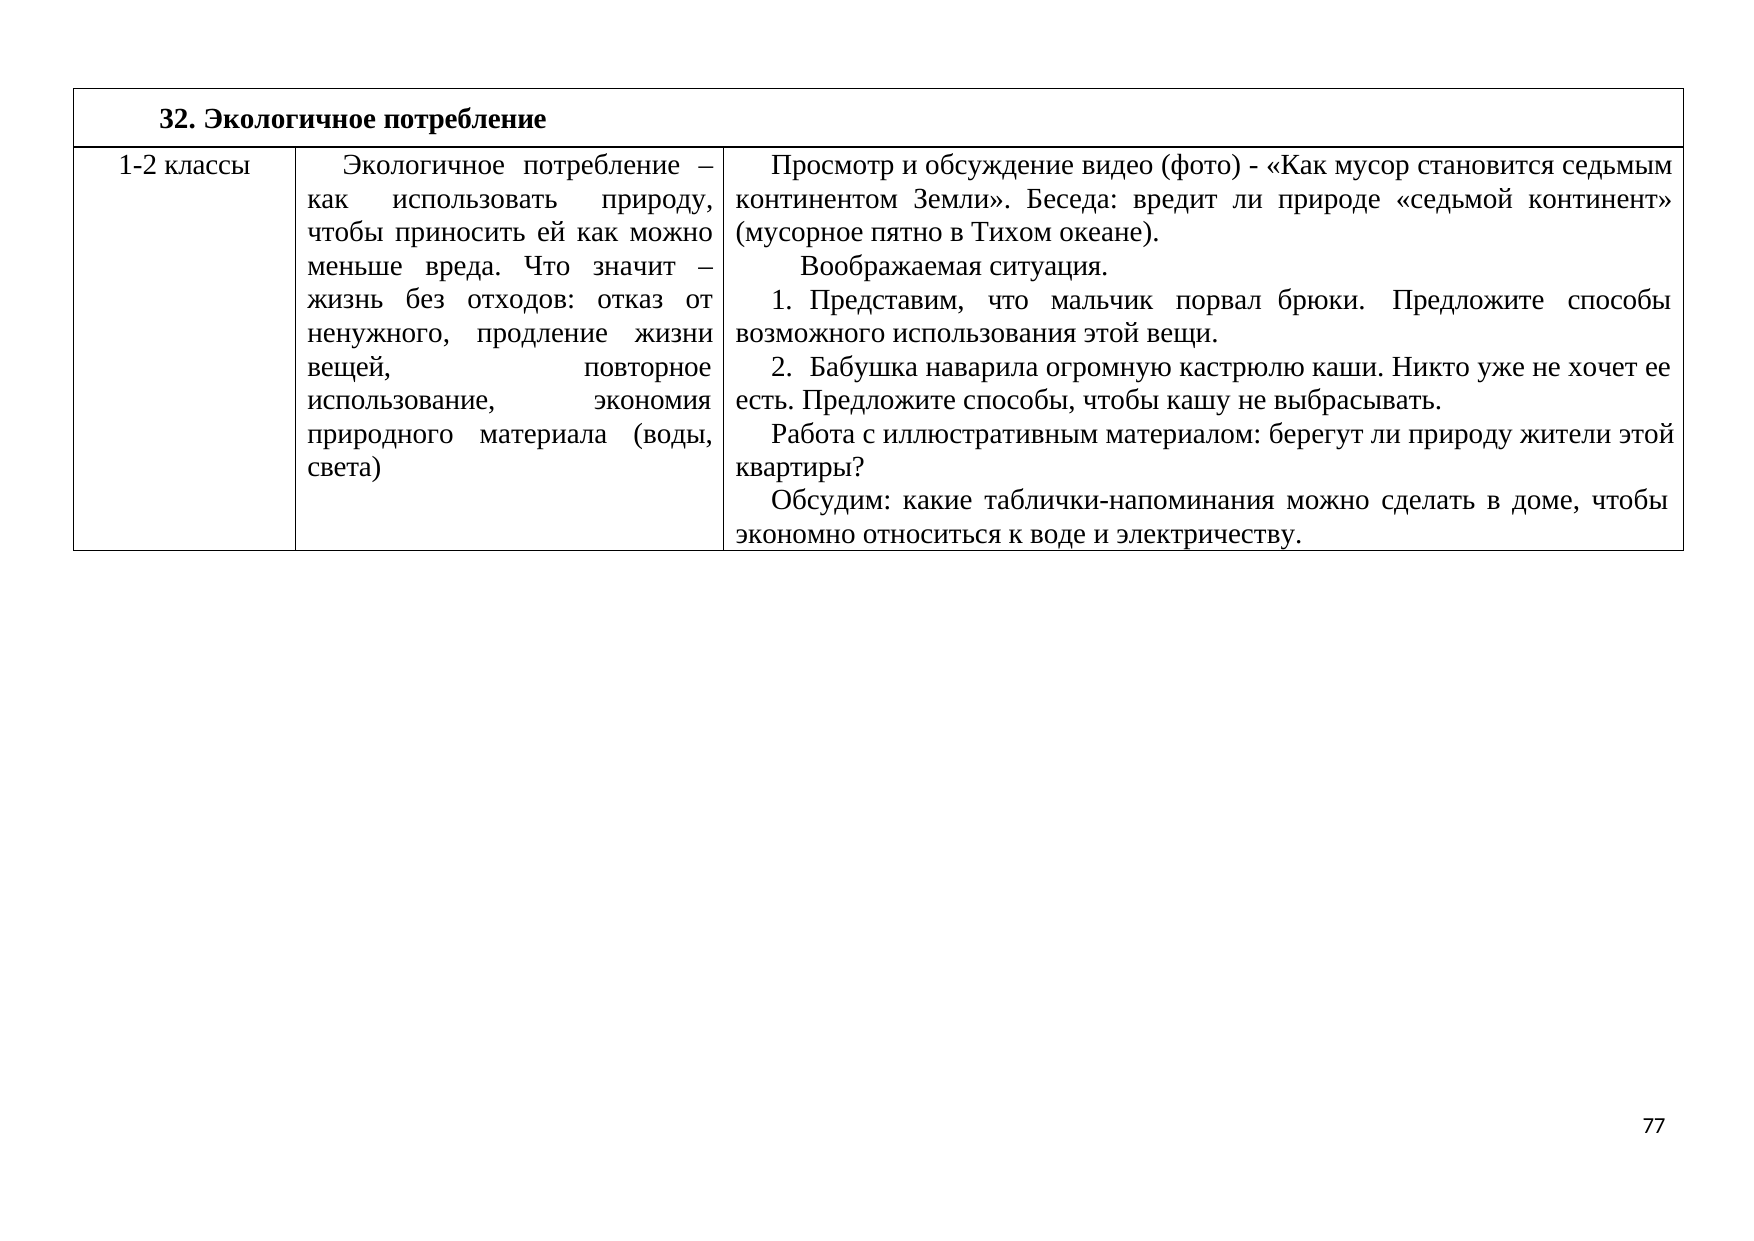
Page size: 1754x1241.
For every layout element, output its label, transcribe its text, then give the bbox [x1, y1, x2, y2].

table_cell 1-2 классы [74, 148, 295, 550]
table_cell Просмотр и обсуждение видео (фото) - «Как мусор становится седьмым континентом Земли». Беседа: вредит ли природе «седьмой континент» (мусорное пятно в Тихом океане). Воображаемая ситуация. Представим, что мальчик порвал брюки. Предложите способы возможного использования этой вещи. Бабушка наварила огромную кастрюлю каши. Никто уже не хочет ее есть. Предложите способы, чтобы кашу не выбрасывать. Работа с иллюстративным материалом: берегут ли природу жители этой квартиры? Обсудим: какие таблички-напоминания можно сделать в доме, чтобы экономно относиться к воде и электричеству. [724, 148, 1683, 550]
table_header 32. Экологичное потребление [74, 89, 1683, 146]
table_cell Экологичное потребление – как использовать природу, чтобы приносить ей как можно меньше вреда. Что значит – жизнь без отходов: отказ от ненужного, продление жизни вещей, повторное использование, экономия природного материала (воды, света) [296, 148, 723, 550]
